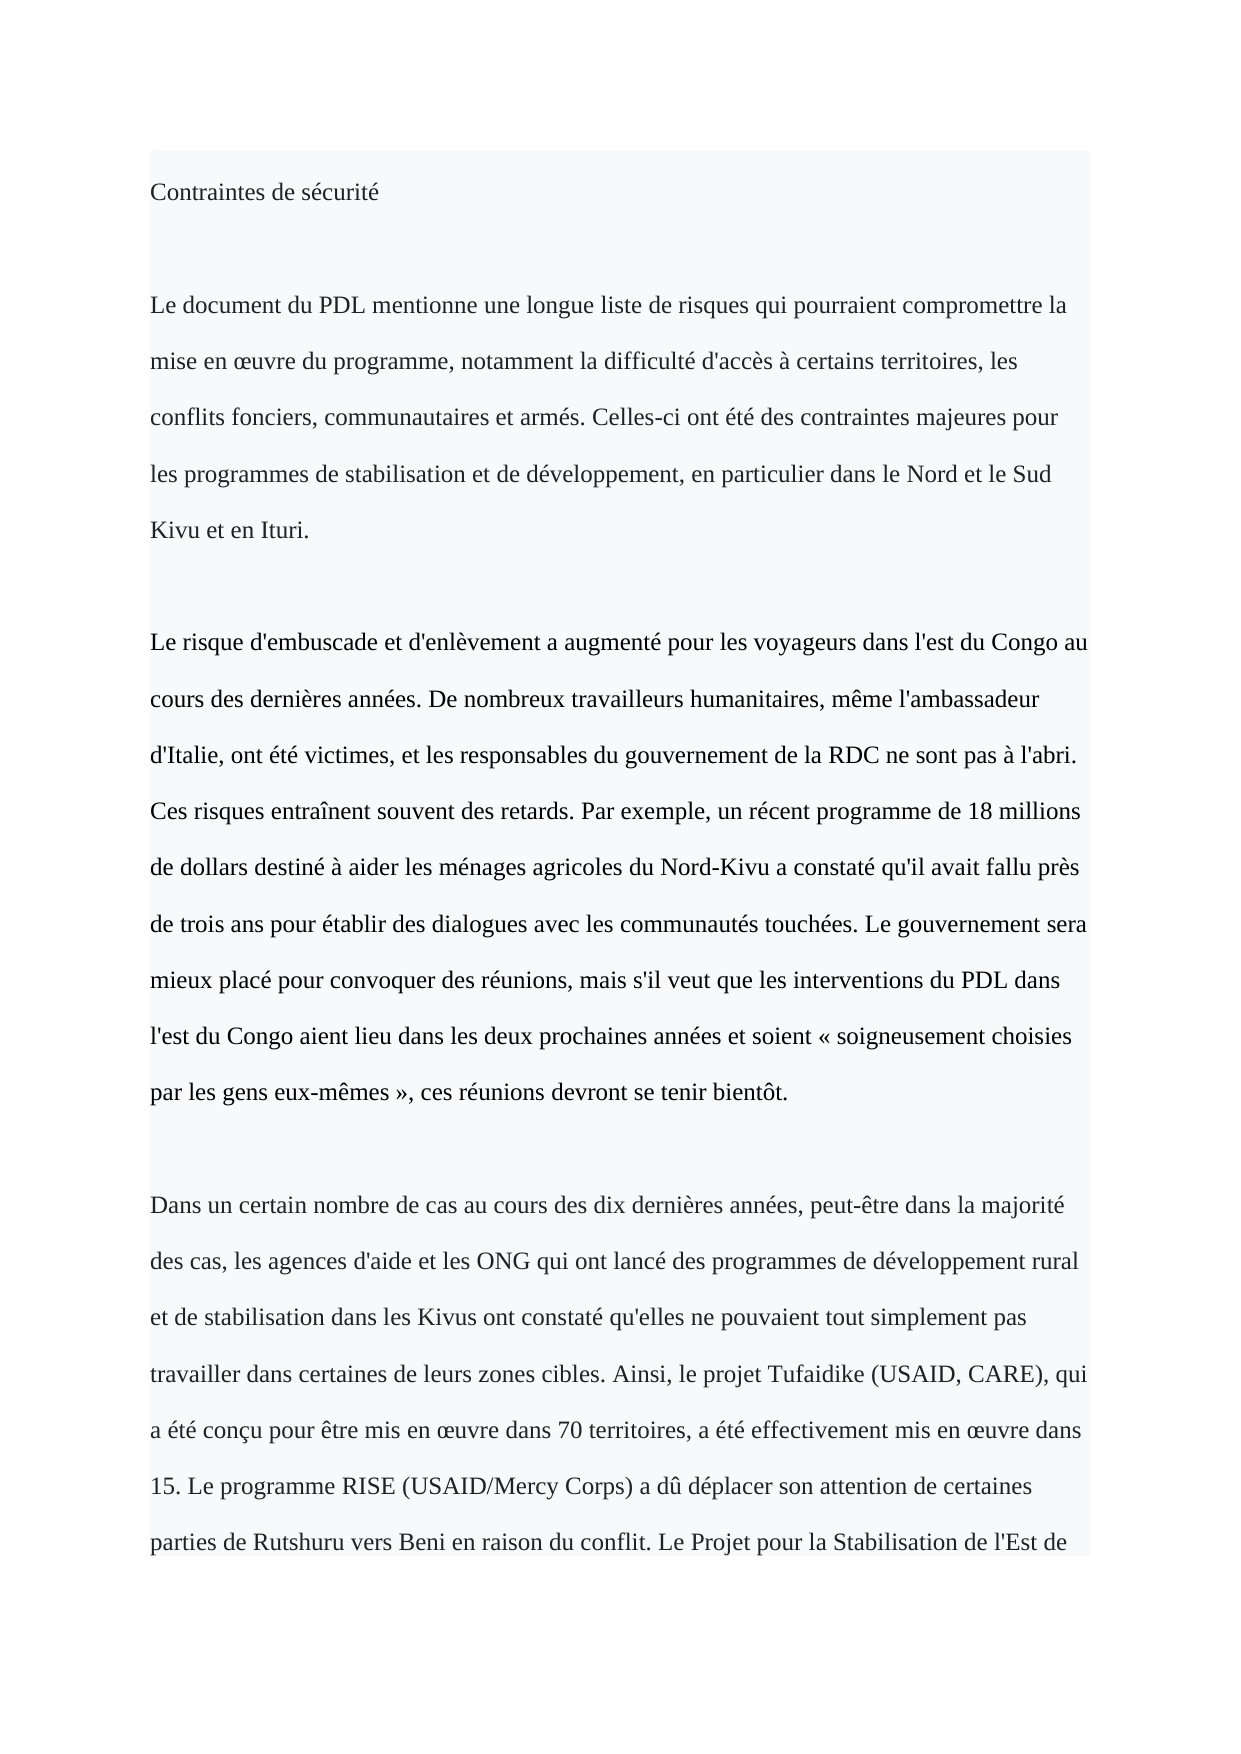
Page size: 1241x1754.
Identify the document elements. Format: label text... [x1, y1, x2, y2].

text Le risque d'embuscade et d'enlèvement a augmenté pour les voyageurs dans l'est du Congo au cours des dernières années. De nombreux travailleurs humanitaires, même l'ambassadeur d'Italie, ont été victimes, et les responsables du gouvernement de la RDC ne sont pas à l'abri. Ces risques entraînent souvent des retards. Par exemple, un récent programme de 18 millions de dollars destiné à aider les ménages agricoles du Nord-Kivu a constaté qu'il avait fallu près de trois ans pour établir des dialogues avec les communautés touchées. Le gouvernement sera mieux placé pour convoquer des réunions, mais s'il veut que les interventions du PDL dans l'est du Congo aient lieu dans les deux prochaines années et soient « soigneusement choisies par les gens eux-mêmes », ces réunions devront se tenir bientôt. [150, 600, 1090, 1106]
text Contraintes de sécurité [150, 150, 1090, 206]
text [150, 1162, 1090, 1556]
text Le document du PDL mentionne une longue liste de risques qui pourraient compromettre la mise en œuvre du programme, notamment la difficulté d'accès à certains territoires, les conflits fonciers, communautaires et armés. Celles-ci ont été des contraintes majeures pour les programmes de stabilisation et de développement, en particulier dans le Nord et le Sud Kivu et en Ituri. [150, 262, 1090, 544]
